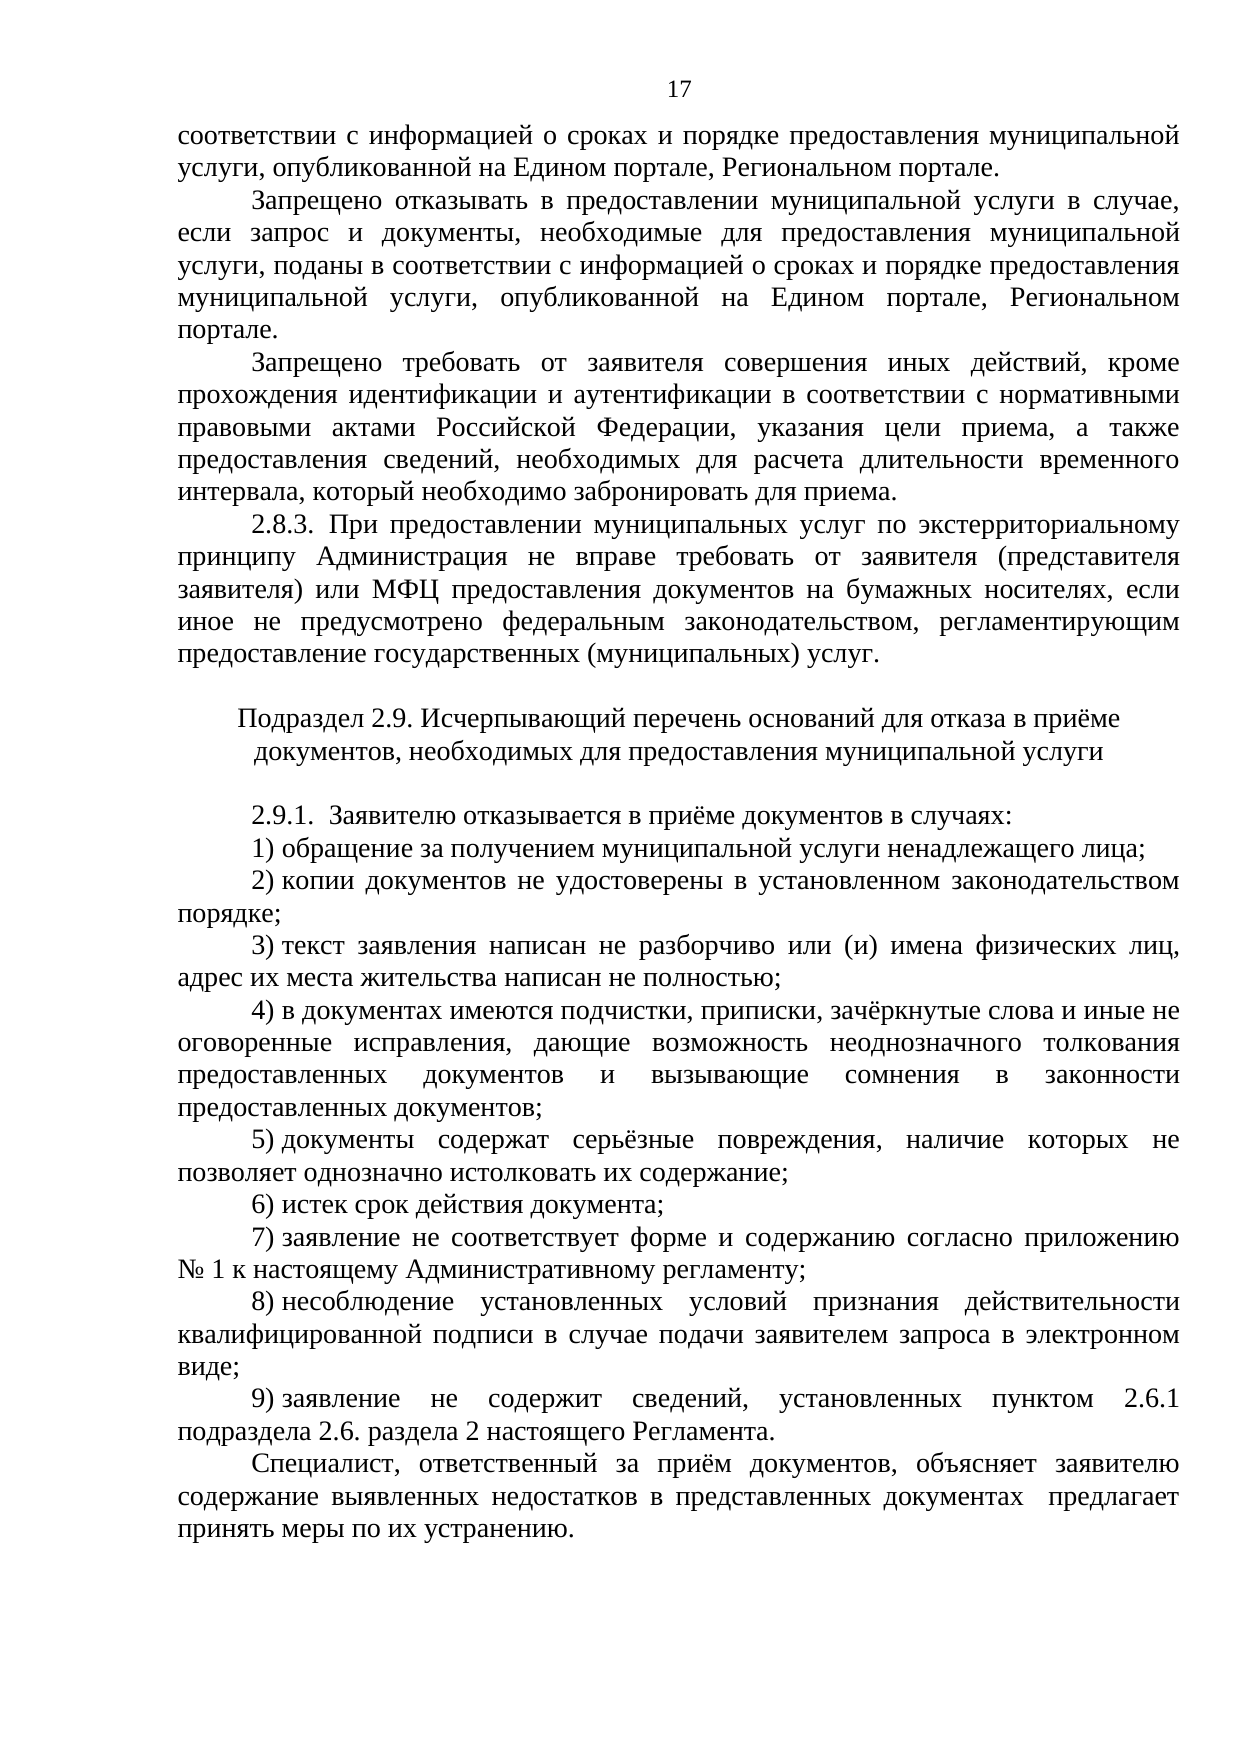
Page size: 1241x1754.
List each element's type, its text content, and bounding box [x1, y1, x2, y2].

text 2.8.3. При предоставлении муниципальных услуг по экстерриториальному принципу Администрация не вправе требовать от заявителя (представителя заявителя) или МФЦ предоставления документов на бумажных носителях, если иное не предусмотрено федеральным законодательством, регламентирующим предоставление государственных (муниципальных) услуг. [177, 507, 1181, 669]
text Запрещено отказывать в предоставлении муниципальной услуги в случае, если запрос и документы, необходимые для предоставления муниципальной услуги, поданы в соответствии с информацией о сроках и порядке предоставления муниципальной услуги, опубликованной на Едином портале, Региональном портале. [177, 183, 1181, 345]
text Специалист, ответственный за приём документов, объясняет заявителю содержание выявленных недостатков в представленных документах предлагает принять меры по их устранению. [177, 1446, 1181, 1543]
text 1) обращение за получением муниципальной услуги ненадлежащего лица; [177, 831, 1181, 863]
text 8) несоблюдение установленных условий признания действительности квалифицированной подписи в случае подачи заявителем запроса в электронном виде; [177, 1284, 1181, 1382]
text 2) копии документов не удостоверены в установленном законодательством порядке; [177, 863, 1181, 928]
text 6) истек срок действия документа; [177, 1187, 1181, 1219]
text 2.9.1. Заявителю отказывается в приёме документов в случаях: [177, 798, 1181, 831]
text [177, 118, 1181, 183]
text Подраздел 2.9. Исчерпывающий перечень оснований для отказа в приёме документов, необходимых для предоставления муниципальной услуги [177, 701, 1181, 766]
text 3) текст заявления написан не разборчиво или (и) имена физических лиц, адрес их места жительства написан не полностью; [177, 928, 1181, 993]
text 7) заявление не соответствует форме и содержанию согласно приложению № 1 к настоящему Административному регламенту; [177, 1219, 1181, 1284]
text Запрещено требовать от заявителя совершения иных действий, кроме прохождения идентификации и аутентификации в соответствии с нормативными правовыми актами Российской Федерации, указания цели приема, а также предоставления сведений, необходимых для расчета длительности временного интервала, который необходимо забронировать для приема. [177, 345, 1181, 507]
text 9) заявление не содержит сведений, установленных пунктом 2.6.1 подраздела 2.6. раздела 2 настоящего Регламента. [177, 1382, 1181, 1446]
text 4) в документах имеются подчистки, приписки, зачёркнутые слова и иные не оговоренные исправления, дающие возможность неоднозначного толкования предоставленных документов и вызывающие сомнения в законности предоставленных документов; [177, 993, 1181, 1122]
text 5) документы содержат серьёзные повреждения, наличие которых не позволяет однозначно истолковать их содержание; [177, 1122, 1181, 1187]
